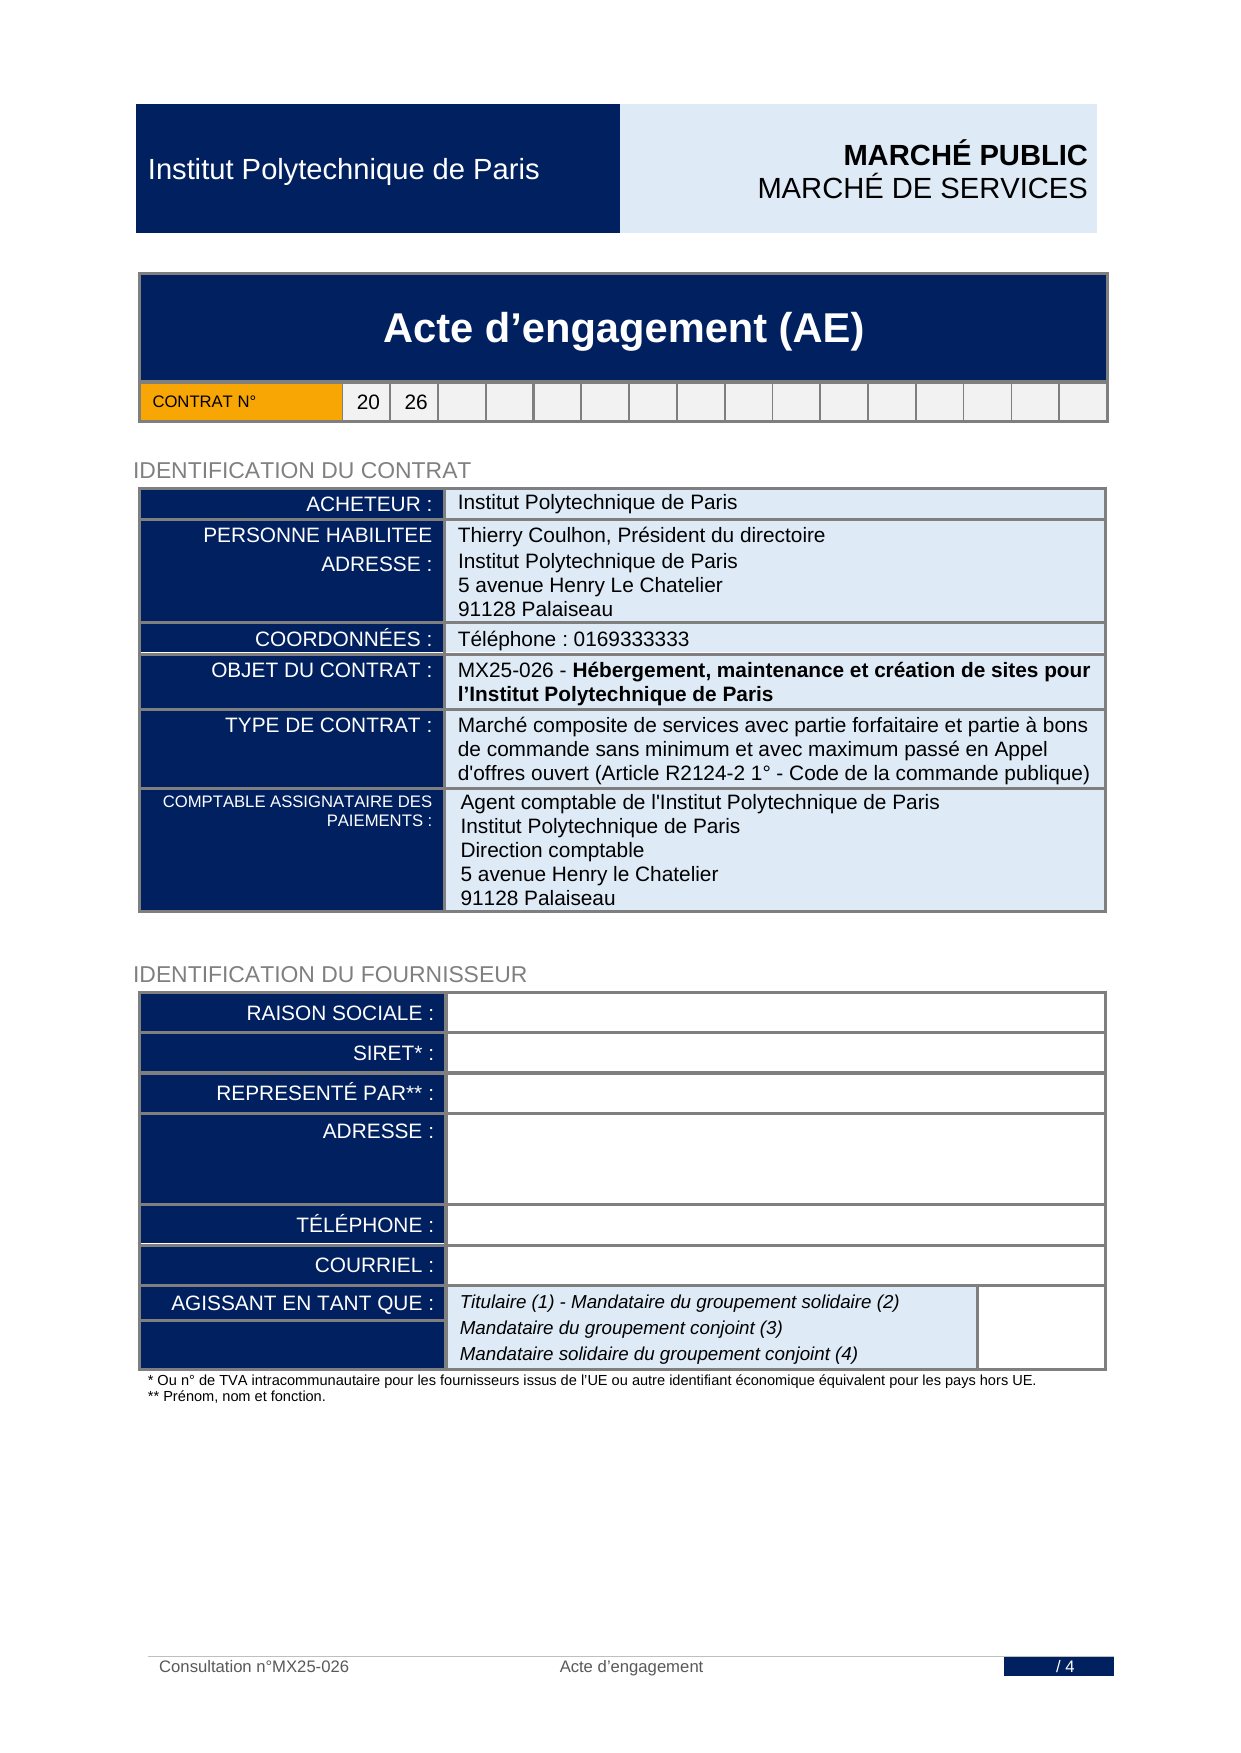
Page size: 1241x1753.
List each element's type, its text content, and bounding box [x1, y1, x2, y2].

table_cell AGISSANT EN TANT QUE : [141, 1287, 444, 1319]
table_cell [439, 384, 485, 420]
table_cell [448, 1034, 1104, 1071]
table_cell 20 [343, 384, 389, 420]
table_cell [582, 384, 628, 420]
table_cell [773, 384, 819, 420]
table_header ACHETEUR : [141, 490, 443, 518]
table_cell [869, 384, 915, 420]
table_cell [630, 384, 676, 420]
text * Ou n° de TVA intracommunautaire pour les fournisseurs issus de l’UE ou autre identifiant économique équivalent pour les pays hors UE. [148, 1371, 1093, 1388]
table_header [448, 994, 1104, 1031]
table_cell Téléphone : 0169333333 [446, 624, 1104, 652]
table_cell [448, 1115, 1104, 1203]
table_header Institut Polytechnique de Paris [446, 490, 1104, 518]
table_header MARCHÉ PUBLIC MARCHÉ DE SERVICES [620, 104, 1097, 233]
text ** Prénom, nom et fonction. [148, 1388, 1093, 1405]
table_cell Titulaire (1) - Mandataire du groupement solidaire (2) Mandataire du groupement conjoint (3) Mandataire solidaire du groupement conjoint (4) [448, 1287, 976, 1368]
table_cell [979, 1287, 1104, 1368]
table_cell [678, 384, 724, 420]
table_header Institut Polytechnique de Paris [136, 104, 620, 233]
table_cell [448, 1075, 1104, 1112]
table_header RAISON SOCIALE : [141, 994, 444, 1031]
table_cell TYPE DE CONTRAT : [141, 711, 443, 787]
table_cell Thierry Coulhon, Président du directoire Institut Polytechnique de Paris 5 avenue Henry Le Chatelier 91128 Palaiseau [446, 521, 1104, 621]
table_cell [726, 384, 772, 420]
table_cell [821, 384, 867, 420]
table_cell MX25-026 - Hébergement, maintenance et création de sites pour l’Institut Polytechnique de Paris [446, 656, 1104, 708]
table_cell [535, 384, 580, 420]
table_cell Marché composite de services avec partie forfaitaire et partie à bons de commande sans minimum et avec maximum passé en Appel d'offres ouvert (Article R2124-2 1° - Code de la commande publique) [446, 711, 1104, 787]
table_cell [448, 1247, 1104, 1284]
table_cell [141, 1322, 444, 1368]
table_cell CONTRAT N° [141, 384, 342, 420]
table_cell COMPTABLE ASSIGNATAIRE DES PAIEMENTS : [141, 790, 443, 910]
table_cell PERSONNE HABILITEE ADRESSE : [141, 521, 443, 621]
table_cell [917, 384, 963, 420]
table_cell [1012, 384, 1058, 420]
table_cell ADRESSE : [141, 1115, 444, 1203]
table_cell OBJET DU CONTRAT : [141, 656, 443, 708]
table_cell REPRESENTÉ PAR** : [141, 1075, 444, 1112]
table_cell SIRET* : [141, 1034, 444, 1071]
table_cell 26 [391, 384, 437, 420]
table_cell COORDONNÉES : [141, 624, 443, 652]
table_header Acte d’engagement (AE) [141, 275, 1106, 380]
table_cell [964, 384, 1011, 420]
table_cell [487, 384, 532, 420]
table_cell TÉLÉPHONE : [141, 1206, 444, 1243]
text IDENTIFICATION DU CONTRAT [133, 457, 1093, 483]
text IDENTIFICATION DU FOURNISSEUR [133, 961, 1093, 987]
table_cell Agent comptable de l'Institut Polytechnique de Paris Institut Polytechnique de Paris Direction comptable 5 avenue Henry le Chatelier 91128 Palaiseau [446, 790, 1104, 910]
table_cell [1060, 384, 1106, 420]
table_cell [448, 1206, 1104, 1243]
table_cell COURRIEL : [141, 1247, 444, 1284]
